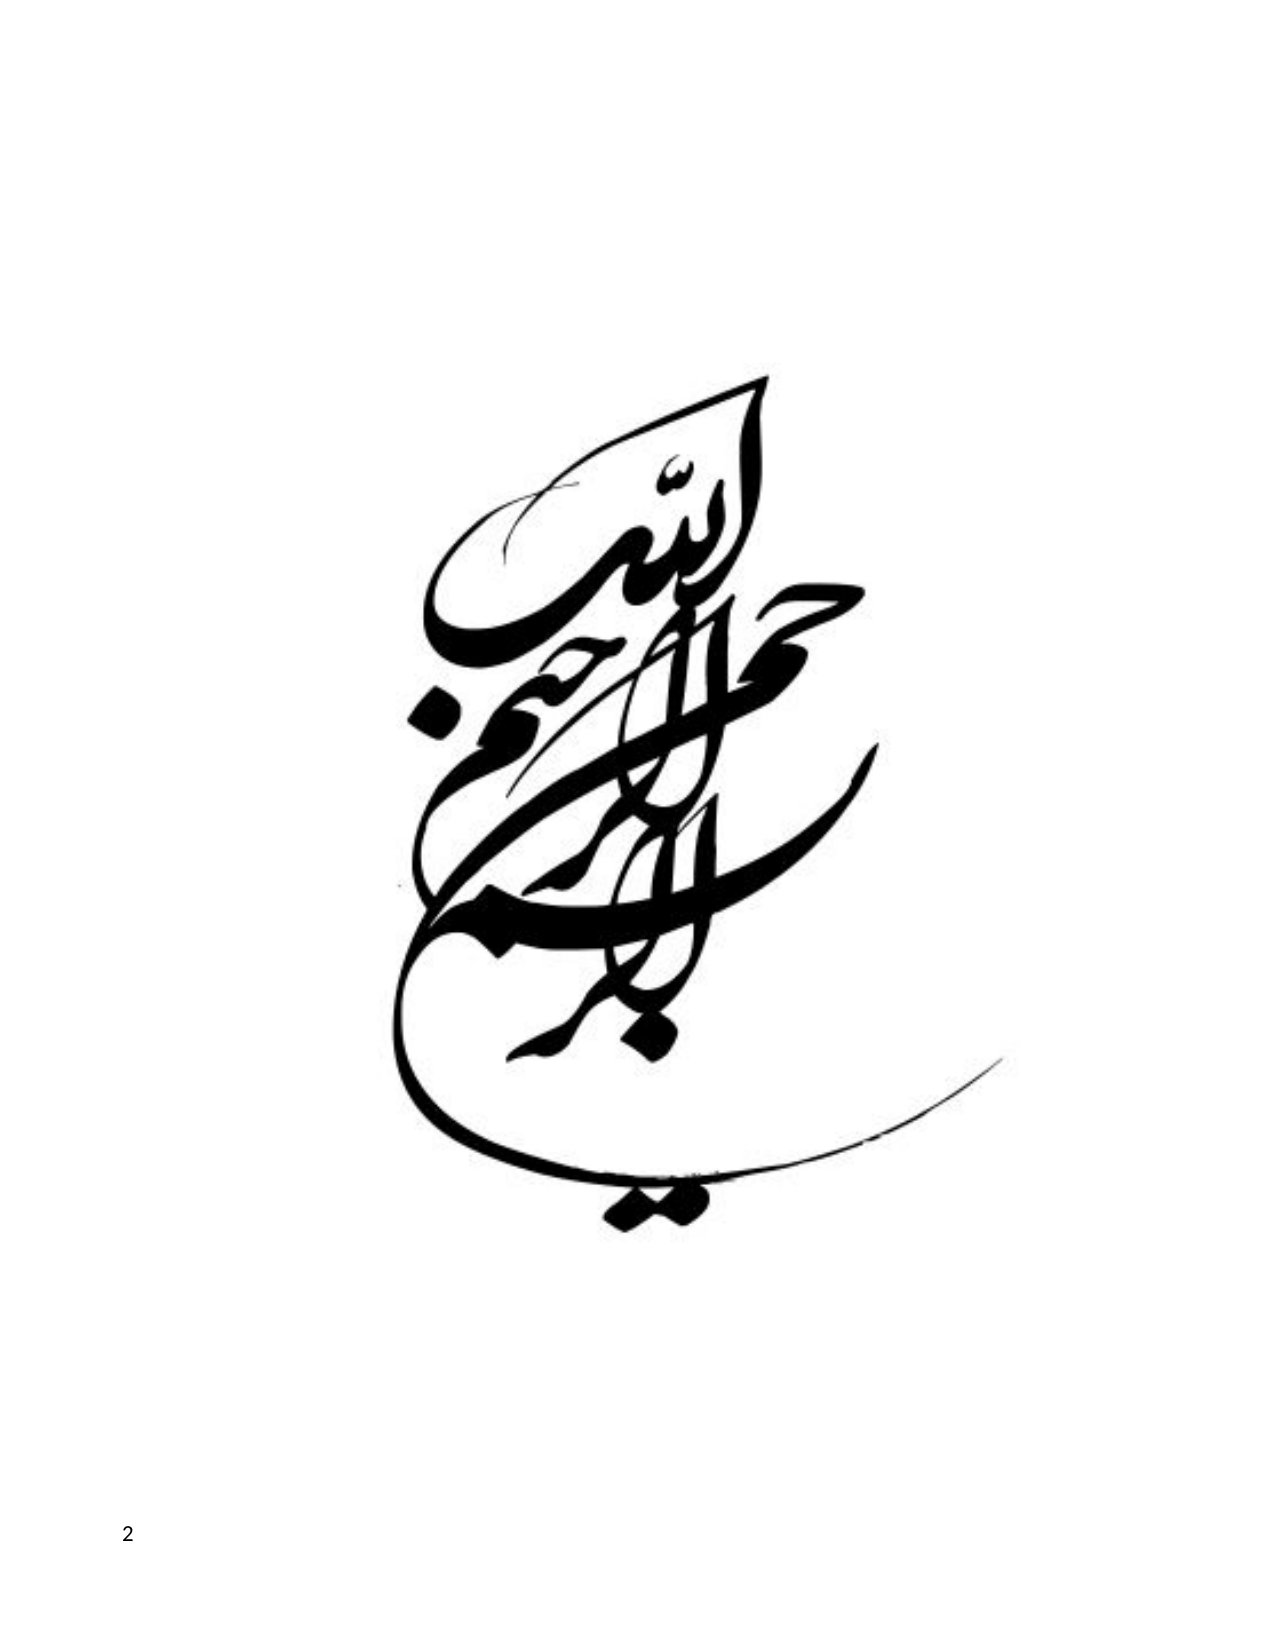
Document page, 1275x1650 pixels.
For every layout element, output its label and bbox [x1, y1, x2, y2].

picture [104, 217, 1170, 1375]
